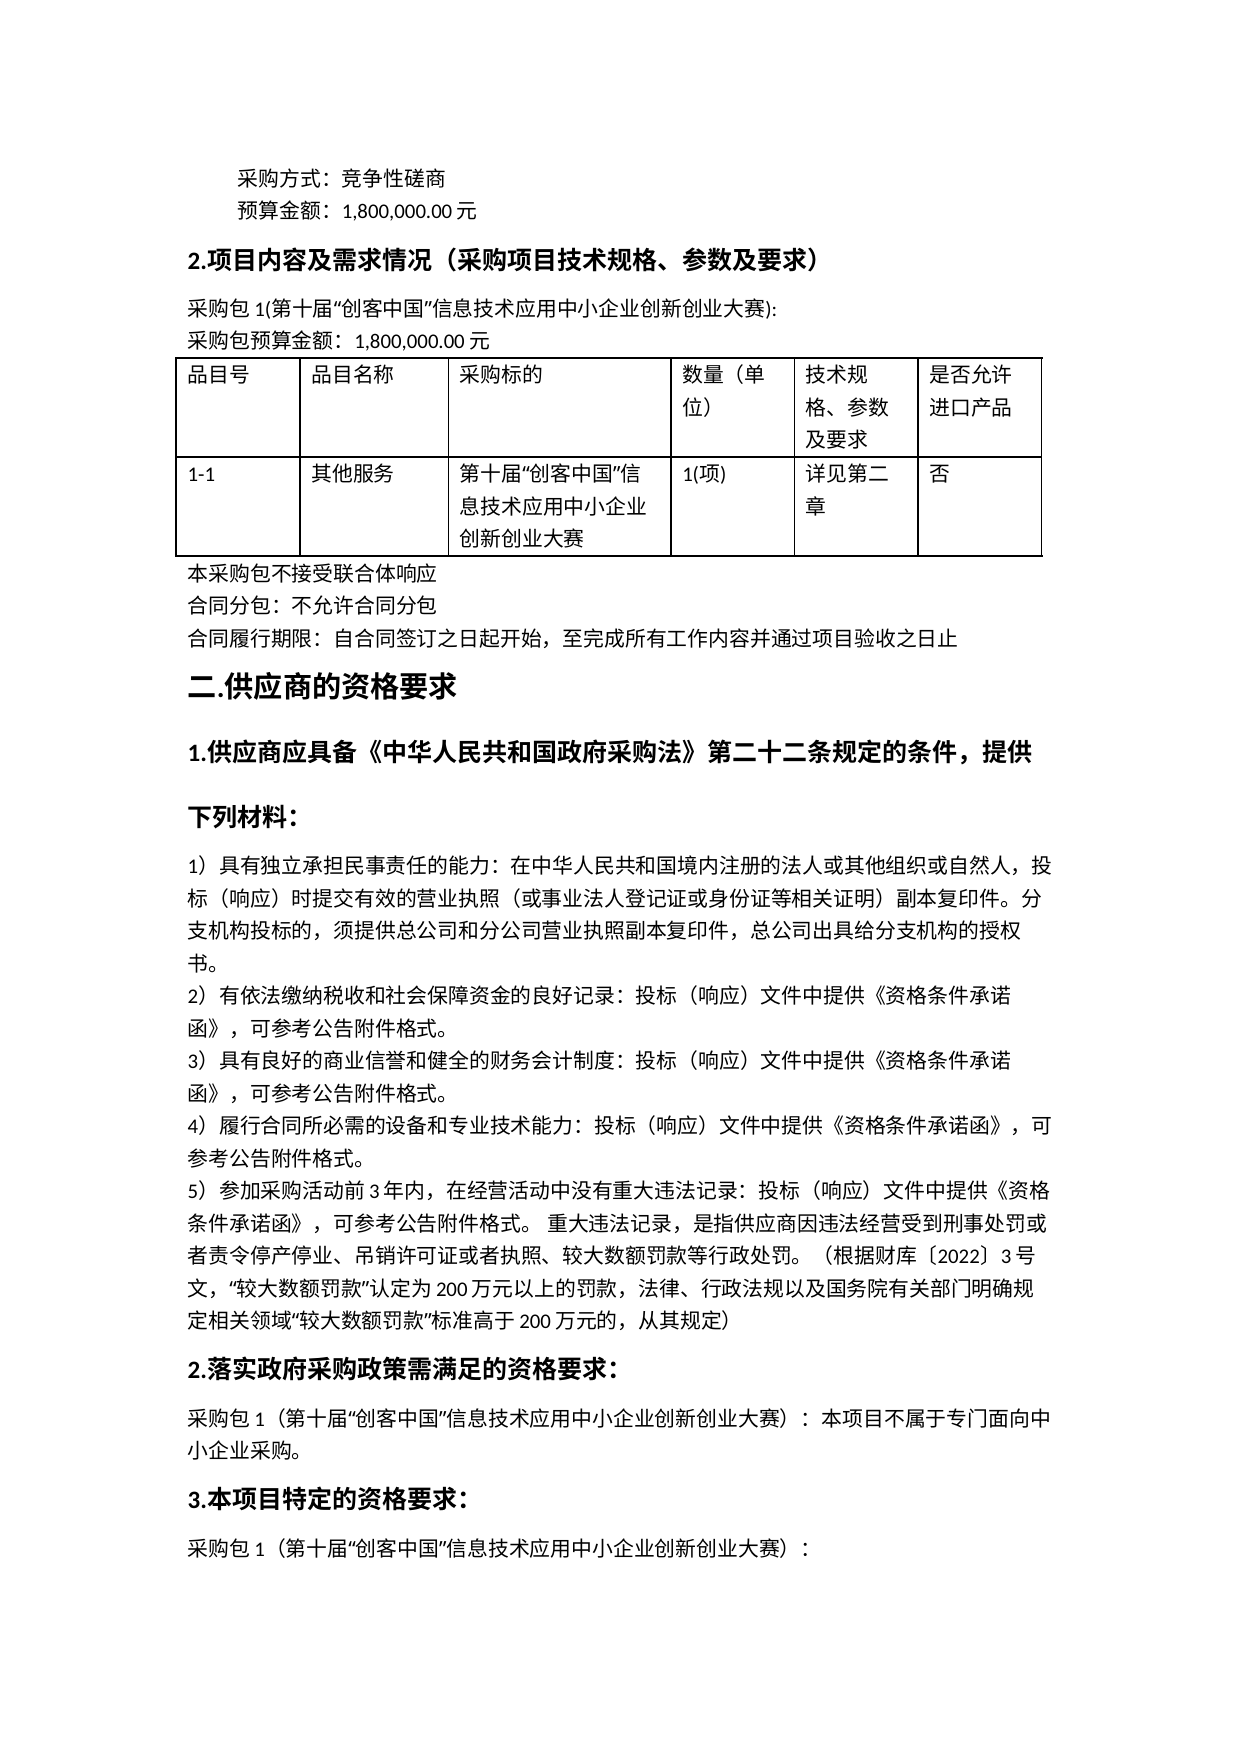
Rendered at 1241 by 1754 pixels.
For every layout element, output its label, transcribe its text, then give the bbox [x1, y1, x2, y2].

text 本采购包不接受联合体响应 [187, 557, 1053, 589]
text 2）有依法缴纳税收和社会保障资金的良好记录：投标（响应）文件中提供《资格条件承诺函》，可参考公告附件格式。 [187, 979, 1053, 1044]
text 1.供应商应具备《中华人民共和国政府采购法》第二十二条规定的条件，提供下列材料： [187, 719, 1053, 849]
table_cell 详见第二章 [795, 458, 917, 555]
table_header 是否允许进口产品 [919, 359, 1041, 456]
text 3）具有良好的商业信誉和健全的财务会计制度：投标（响应）文件中提供《资格条件承诺函》，可参考公告附件格式。 [187, 1044, 1053, 1109]
table_header 品目名称 [301, 359, 448, 456]
table_header 品目号 [177, 359, 299, 456]
text 预算金额：1,800,000.00元 [187, 194, 1053, 227]
table_cell 1(项) [672, 458, 794, 555]
text 二.供应商的资格要求 [187, 654, 1053, 719]
text 合同履行期限：自合同签订之日起开始，至完成所有工作内容并通过项目验收之日止 [187, 622, 1053, 654]
text 采购包1（第十届“创客中国”信息技术应用中小企业创新创业大赛）：本项目不属于专门面向中小企业采购。 [187, 1402, 1053, 1467]
table_cell 第十届“创客中国”信息技术应用中小企业创新创业大赛 [449, 458, 670, 555]
text 采购包1（第十届“创客中国”信息技术应用中小企业创新创业大赛）： [187, 1532, 1053, 1564]
text 2.落实政府采购政策需满足的资格要求： [187, 1337, 1053, 1402]
table_cell 否 [919, 458, 1041, 555]
text 2.项目内容及需求情况（采购项目技术规格、参数及要求） [187, 227, 1053, 292]
text 合同分包：不允许合同分包 [187, 589, 1053, 622]
text 1）具有独立承担民事责任的能力：在中华人民共和国境内注册的法人或其他组织或自然人，投标（响应）时提交有效的营业执照（或事业法人登记证或身份证等相关证明）副本复印件。分支机构投标的，须提供总公司和分公司营业执照副本复印件，总公司出具给分支机构的授权书。 [187, 849, 1053, 979]
text 3.本项目特定的资格要求： [187, 1467, 1053, 1532]
table_header 技术规格、参数及要求 [795, 359, 917, 456]
text 采购包预算金额：1,800,000.00元 [187, 324, 1053, 357]
text 采购方式：竞争性磋商 [187, 162, 1053, 194]
table_cell 其他服务 [301, 458, 448, 555]
text 4）履行合同所必需的设备和专业技术能力：投标（响应）文件中提供《资格条件承诺函》，可参考公告附件格式。 [187, 1109, 1053, 1174]
table_cell 1-1 [177, 458, 299, 555]
table_header 采购标的 [449, 359, 670, 456]
text 采购包1(第十届“创客中国”信息技术应用中小企业创新创业大赛): [187, 292, 1053, 324]
table_header 数量（单位） [672, 359, 794, 456]
text 5）参加采购活动前3年内，在经营活动中没有重大违法记录：投标（响应）文件中提供《资格条件承诺函》，可参考公告附件格式。 重大违法记录，是指供应商因违法经营受到刑事处罚或者责令停产停业、吊销许可证或者执照、较大数额罚款等行政处罚。（根据财库〔2022〕3号文，“较大数额罚款”认定为200万元以上的罚款，法律、行政法规以及国务院有关部门明确规定相关领域“较大数额罚款”标准高于200万元的，从其规定） [187, 1174, 1053, 1337]
